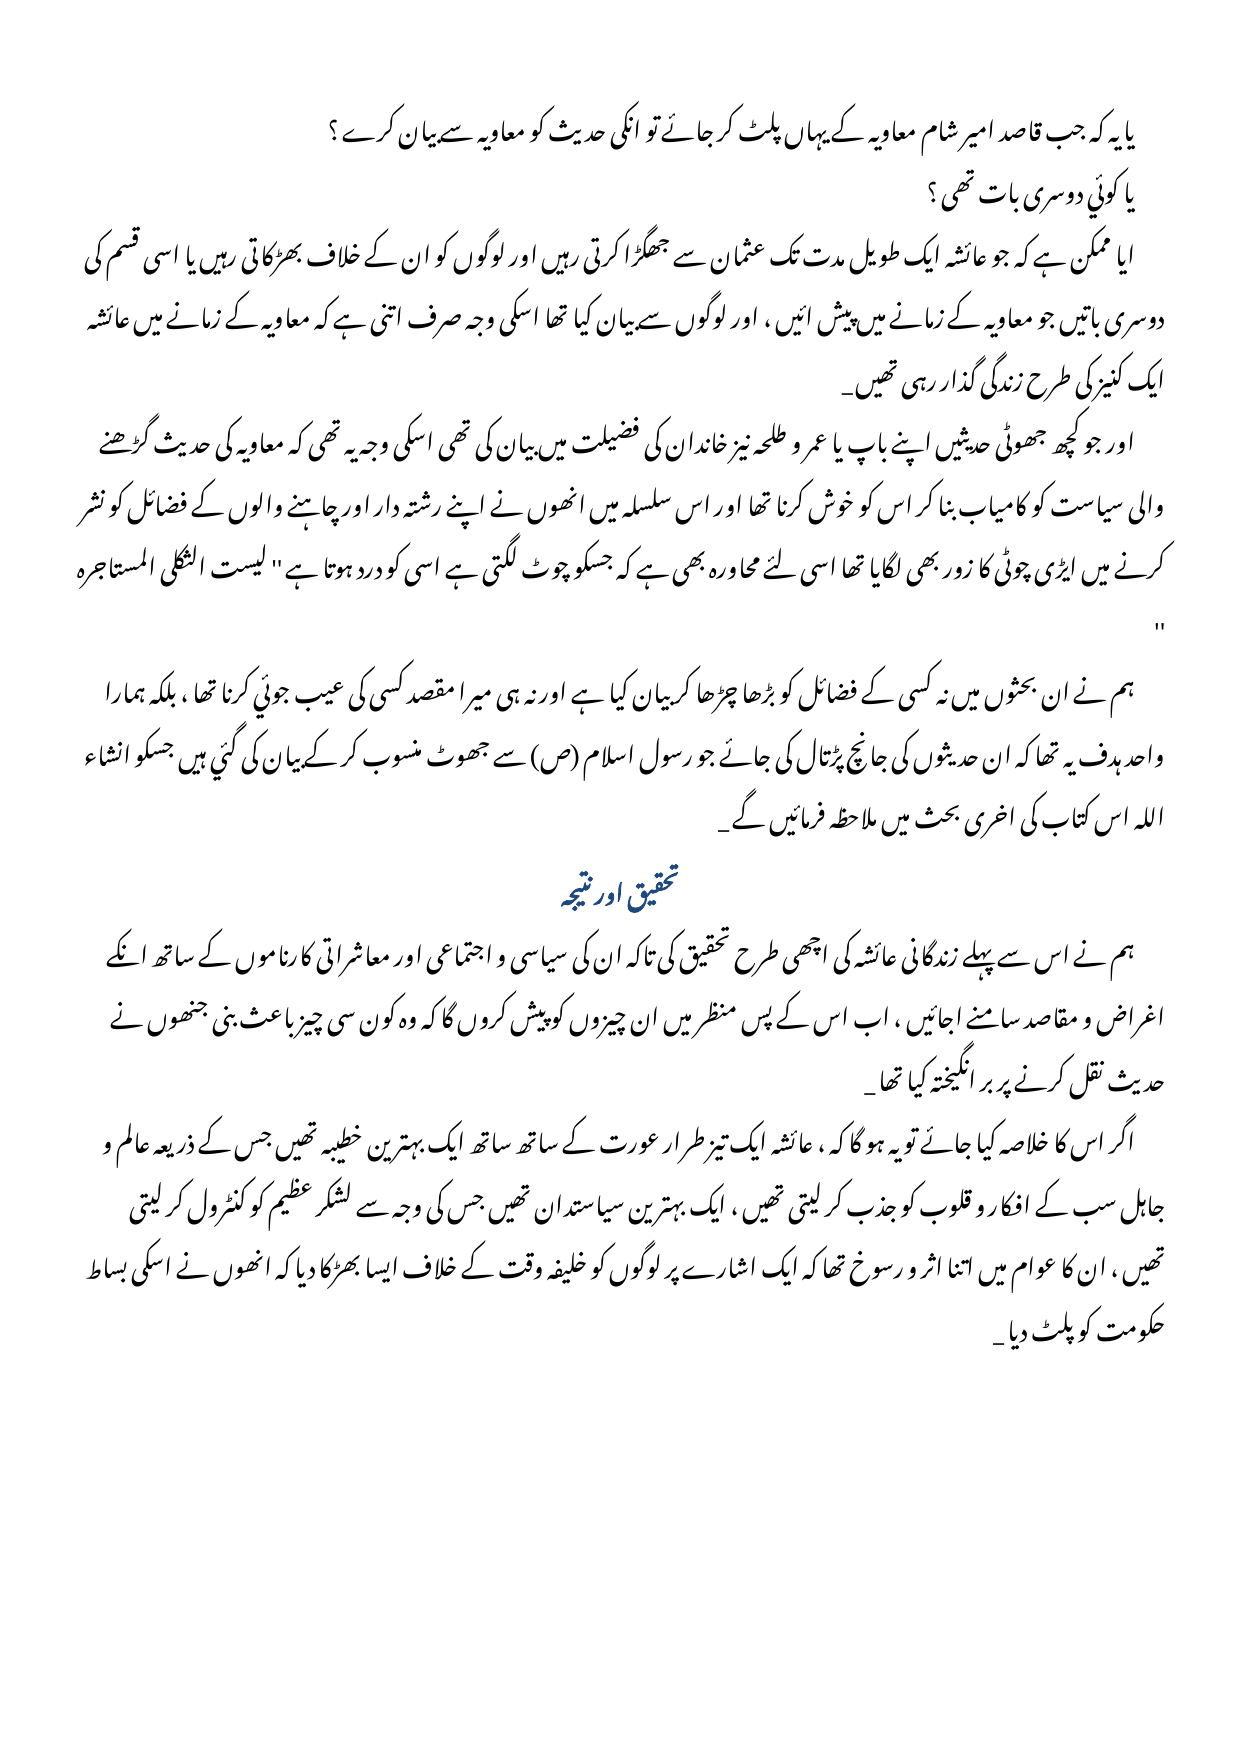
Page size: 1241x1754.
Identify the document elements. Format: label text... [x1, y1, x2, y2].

text يا كوئي دوسرى بات تھى ؟ [75, 156, 1165, 219]
text ہم نے ان بحثوں ميں نہ كسى كے فضائل كو بڑھا چڑھا كر بيان كيا ہے اور نہ ہى ميرا مقصد كسى كى عيب جوئي كرنا تھا ، بلكہ ہمارا واحد ہدف يہ تھا كہ ان حديثوں كى جانچ پڑتال كى جائے جو رسول اسلام (ص) سے جھوٹ منسوب كر كے بيان كى گئي ہيں جسكو انشاء اللہ اس كتاب كى اخرى بحث ميں ملاحظہ فرمائيں گے _ [75, 656, 1165, 844]
text ايا ممكن ہے كہ جو عائشه ايك طويل مدت تك عثمان سے جھگڑا كرتى رہيں اور لوگوں كو ان كے خلاف بھڑكاتى رہيں يا اسى قسم كى دوسرى باتيں جو معاويہ كے زمانے ميں پيش ائيں ، اور لوگوں سے بيان كيا تھا اسكى وجہ صرف اتنى ہے كہ معاويہ كے زمانے ميں عائشه ايك كنيز كى طرح زندگى گذار رہى تھيں _ [75, 219, 1165, 406]
text اور جو كچھ جھوٹى حديثيں اپنے باپ يا عمر و طلحہ نيز خاندان كى فضيلت ميں بيان كى تھى اسكى وجہ يہ تھى كہ معاويہ كى حديث گڑھنے والى سياست كو كامياب بنا كر اس كو خوش كرنا تھا اور اس سلسلہ ميں انھوں نے اپنے رشتہ دار اور چاہنے والوں كے فضائل كو نشر كرنے ميں ايڑى چوٹى كا زور بھى لگايا تھا اسى لئے محاورہ بھى ہے كہ جسكو چوٹ لگتى ہے اسى كو درد ہوتا ہے '' ليست الثكلى المستاجرہ '' [75, 406, 1165, 656]
text اگر اس كا خلاصہ كيا جائے تو يہ ہو گا كہ ، عائشه ايك تيز طرار عورت كے ساتھ ساتھ ايك بہترين خطيبہ تھيں جس كے ذريعہ عالم و جاہل سب كے افكار و قلوب كو جذب كر ليتى تھيں ، ايك بہترين سياستدان تھيں جس كى وجہ سے لشكر عظيم كو كنٹرول كر ليتى تھيں ، ان كا عوام ميں اتنا اثر و رسوخ تھا كہ ايك اشارے پر لوگوں كو خليفہ وقت كے خلاف ايسا بھڑكا ديا كہ انھوں نے اسكى بساط حكومت كو پلٹ ديا _ [75, 1106, 1165, 1356]
subtitle تحقيق اور نتيجہ [75, 856, 1165, 919]
text ہم نے اس سے پہلے زندگانى عائشه كى اچھى طرح تحقيق كى تاكہ ان كى سياسى و اجتماعى اور معاشراتى كارناموں كے ساتھ انكے اغراض و مقاصد سامنے اجائيں ، اب اس كے پس منظر ميں ان چيزوں كو پيش كروں گا كہ وہ كون سى چيز باعث بنى جنھوں نے حديث نقل كرنے پر بر انگيختہ كيا تھا _ [75, 919, 1165, 1106]
text يا يہ كہ جب قاصد امير شام معاويہ كے يہاں پلٹ كر جائے تو انكى حديث كو معاويہ سے بيان كرے ؟ [75, 94, 1165, 156]
